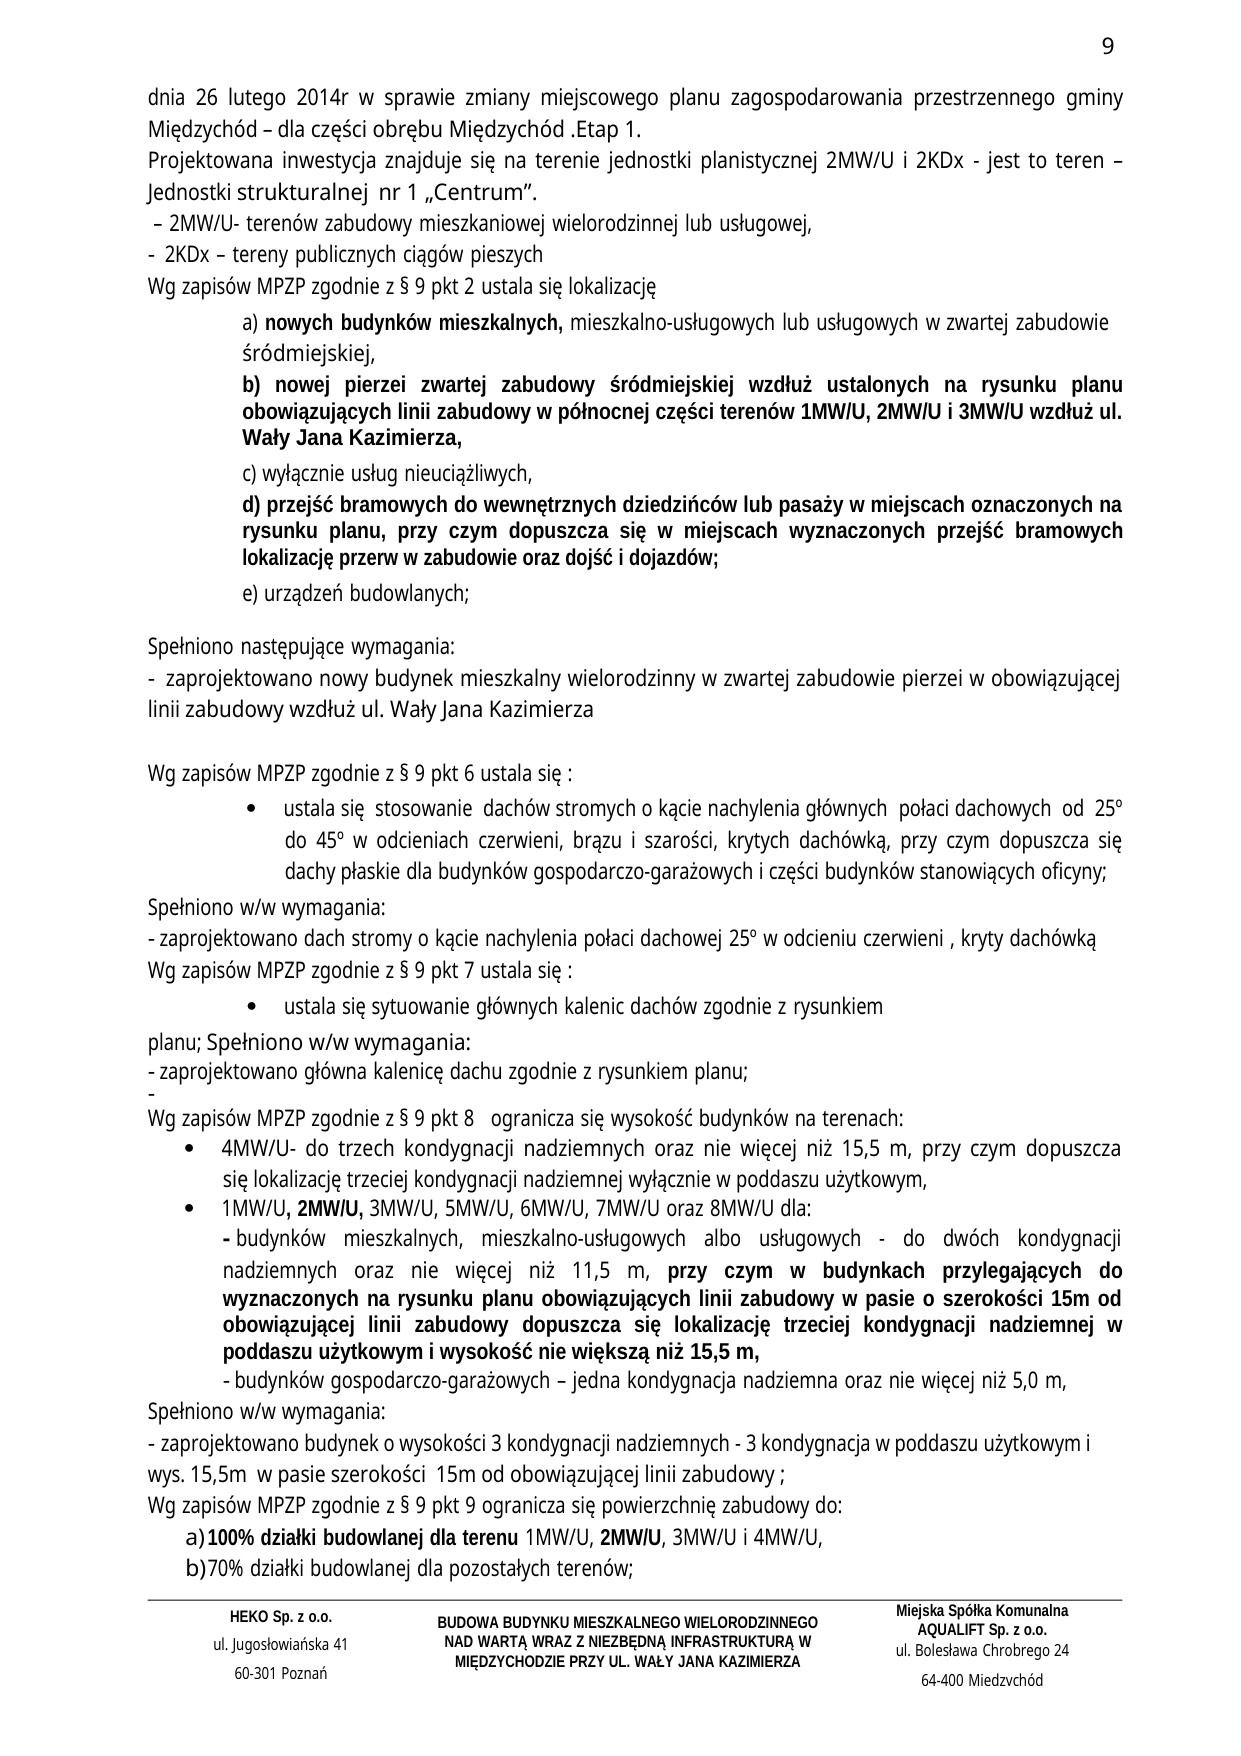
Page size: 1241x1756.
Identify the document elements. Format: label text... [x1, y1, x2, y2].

list 1MW/U, 2MW/U, 3MW/U, 5MW/U, 6MW/U, 7MW/U oraz 8MW/U dla: [185, 1194, 1136, 1222]
table_cell d) przejść bramowych do wewnętrznych dziedzińców lub pasaży w miejscach oznaczonych na rysunku planu, przy czym dopuszcza się w miejscach wyznaczonych przejść bramowych lokalizację przerw w zabudowie oraz dojść i dojazdów; [149, 488, 1123, 573]
table_header a) nowych budynków mieszkalnych, mieszkalno-usługowych lub usługowych w zwartej zabudowie śródmiejskiej, [149, 306, 1123, 368]
text Wg zapisów MPZP zgodnie z § 9 pkt 8 ogranicza się wysokość budynków na terenach: [148, 1106, 1136, 1132]
list 70% działki budowlanej dla pozostałych terenów; [185, 1552, 1136, 1583]
table_cell c) wyłącznie usług nieuciążliwych, [149, 453, 1123, 488]
list 2KDx – tereny publicznych ciągów pieszych [148, 238, 1136, 269]
text Spełniono w/w wymagania: [148, 891, 1136, 922]
text Wg zapisów MPZP zgodnie z § 9 pkt 6 ustala się : [148, 756, 1136, 788]
text Spełniono w/w wymagania: [148, 1395, 1136, 1427]
list zaprojektowano budynek o wysokości 3 kondygnacji nadziemnych - 3 kondygnacja w poddaszu użytkowym i wys. 15,5m w pasie szerokości 15m od obowiązującej linii zabudowy ; [148, 1427, 1122, 1489]
list 4MW/U- do trzech kondygnacji nadziemnych oraz nie więcej niż 15,5 m, przy czym dopuszcza się lokalizację trzeciej kondygnacji nadziemnej wyłącznie w poddaszu użytkowym, [185, 1132, 1122, 1194]
text Wg zapisów MPZP zgodnie z § 9 pkt 2 ustala się lokalizację [148, 270, 1136, 301]
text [148, 81, 1123, 144]
list ustala się stosowanie dachów stromych o kącie nachylenia głównych połaci dachowych od 25º do 45º w odcieniach czerwieni, brązu i szarości, krytych dachówką, przy czym dopuszcza się dachy płaskie dla budynków gospodarczo-garażowych i części budynków stanowiących oficyny; [247, 792, 1123, 886]
text Wg zapisów MPZP zgodnie z § 9 pkt 9 ogranicza się powierzchnię zabudowy do: [148, 1489, 1136, 1521]
list 100% działki budowlanej dla terenu 1MW/U, 2MW/U, 3MW/U i 4MW/U, [185, 1521, 1136, 1552]
list zaprojektowano nowy budynek mieszkalny wielorodzinny w zwartej zabudowie pierzei w obowiązującej linii zabudowy wzdłuż ul. Wały Jana Kazimierza [148, 662, 1122, 725]
list budynków gospodarczo-garażowych – jedna kondygnacja nadziemna oraz nie więcej niż 5,0 m, [223, 1364, 1136, 1395]
table_cell b) nowej pierzei zwartej zabudowy śródmiejskiej wzdłuż ustalonych na rysunku planu obowiązujących linii zabudowy w północnej części terenów 1MW/U, 2MW/U i 3MW/U wzdłuż ul. Wały Jana Kazimierza, [149, 368, 1123, 453]
text Wg zapisów MPZP zgodnie z § 9 pkt 7 ustala się : [148, 954, 1136, 985]
text – 2MW/U- terenów zabudowy mieszkaniowej wielorodzinnej lub usługowej, [153, 207, 1136, 238]
text Spełniono następujące wymagania: [148, 630, 1136, 662]
text Projektowana inwestycja znajduje się na terenie jednostki planistycznej 2MW/U i 2KDx - jest to teren – Jednostki strukturalnej nr 1 „Centrum”. [148, 144, 1123, 207]
list ustala się sytuowanie głównych kalenic dachów zgodnie z rysunkiem planu; Spełniono w/w wymagania: [148, 989, 913, 1057]
list zaprojektowano główna kalenicę dachu zgodnie z rysunkiem planu; [148, 1062, 1136, 1084]
table_cell e) urządzeń budowlanych; [149, 573, 1123, 619]
list zaprojektowano dach stromy o kącie nachylenia połaci dachowej 25º w odcieniu czerwieni , kryty dachówką [148, 922, 1136, 954]
list budynków mieszkalnych, mieszkalno-usługowych albo usługowych - do dwóch kondygnacji nadziemnych oraz nie więcej niż 11,5 m, przy czym w budynkach przylegających do wyznaczonych na rysunku planu obowiązujących linii zabudowy w pasie o szerokości 15m od obowiązującej linii zabudowy dopuszcza się lokalizację trzeciej kondygnacji nadziemnej w poddaszu użytkowym i wysokość nie większą niż 15,5 m, [223, 1222, 1123, 1364]
